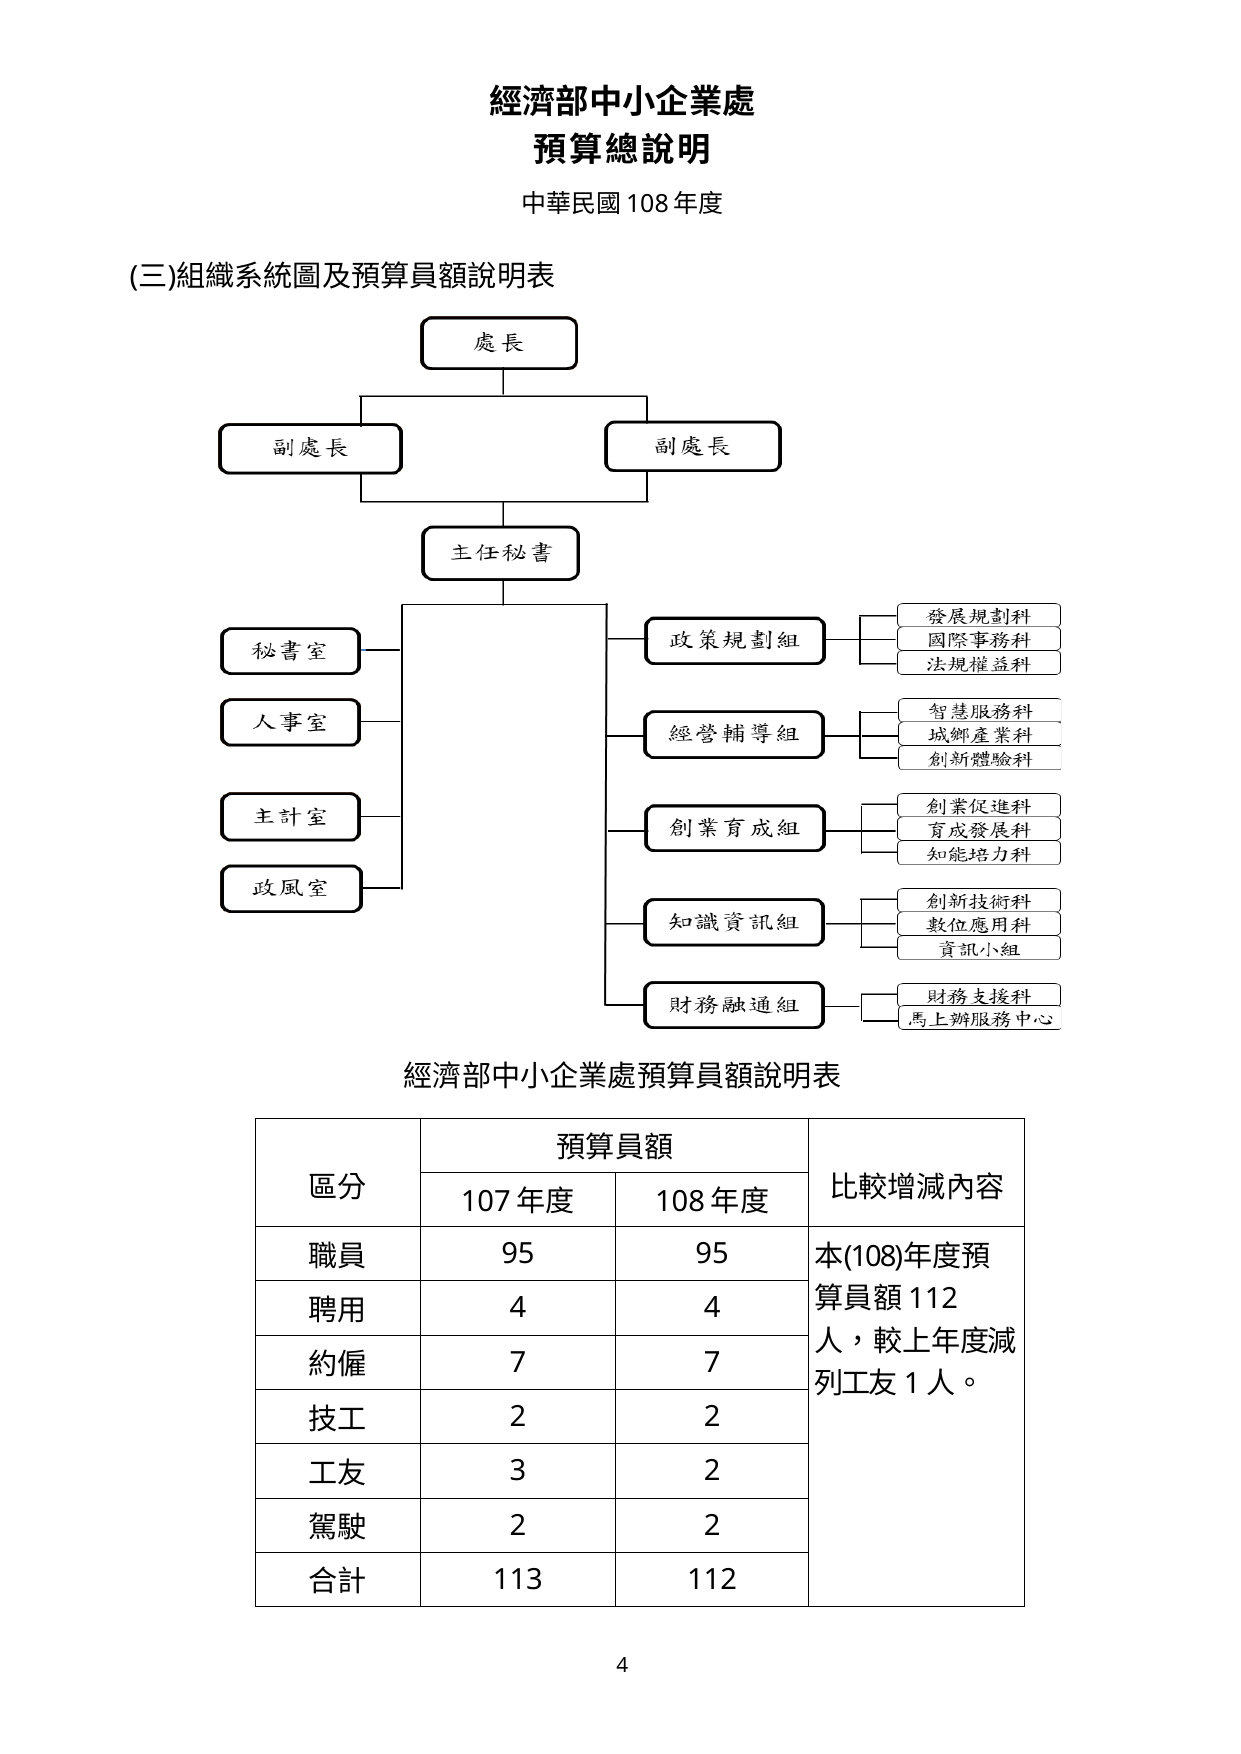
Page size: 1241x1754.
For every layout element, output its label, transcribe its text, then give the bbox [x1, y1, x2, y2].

table_cell 技工 [256, 1390, 420, 1443]
table_cell 工友 [256, 1444, 420, 1497]
table_cell 2 [616, 1390, 808, 1443]
table_cell 3 [421, 1444, 615, 1497]
table_cell 4 [421, 1281, 615, 1335]
table_cell 2 [616, 1444, 808, 1497]
table_cell 113 [421, 1553, 615, 1606]
table_header 預算員額 [421, 1119, 808, 1172]
table_cell 約僱 [256, 1336, 420, 1389]
table_cell 2 [421, 1499, 615, 1552]
picture [218, 316, 1062, 1032]
table_cell 合計 [256, 1553, 420, 1606]
table_cell 108年度 [616, 1173, 808, 1226]
table_cell 駕駛 [256, 1499, 420, 1552]
table_cell 95 [616, 1227, 808, 1280]
table_cell 聘用 [256, 1281, 420, 1335]
text 經濟部中小企業處預算員額說明表 [115, 1052, 1129, 1094]
table_cell 7 [616, 1336, 808, 1389]
table_cell 95 [421, 1227, 615, 1280]
table_cell 7 [421, 1336, 615, 1389]
table_cell 2 [421, 1390, 615, 1443]
table_cell 107年度 [421, 1173, 615, 1226]
table_cell 職員 [256, 1227, 420, 1280]
table_header 比較增減內容 [809, 1119, 1024, 1226]
text (三)組織系統圖及預算員額說明表 [129, 253, 1129, 295]
table_cell 4 [616, 1281, 808, 1335]
table_cell 2 [616, 1499, 808, 1552]
table_header 區分 [256, 1119, 420, 1226]
table_cell 112 [616, 1553, 808, 1606]
table_cell 本(108)年度預算員額112人，較上年度減列工友1人。 [809, 1227, 1024, 1606]
